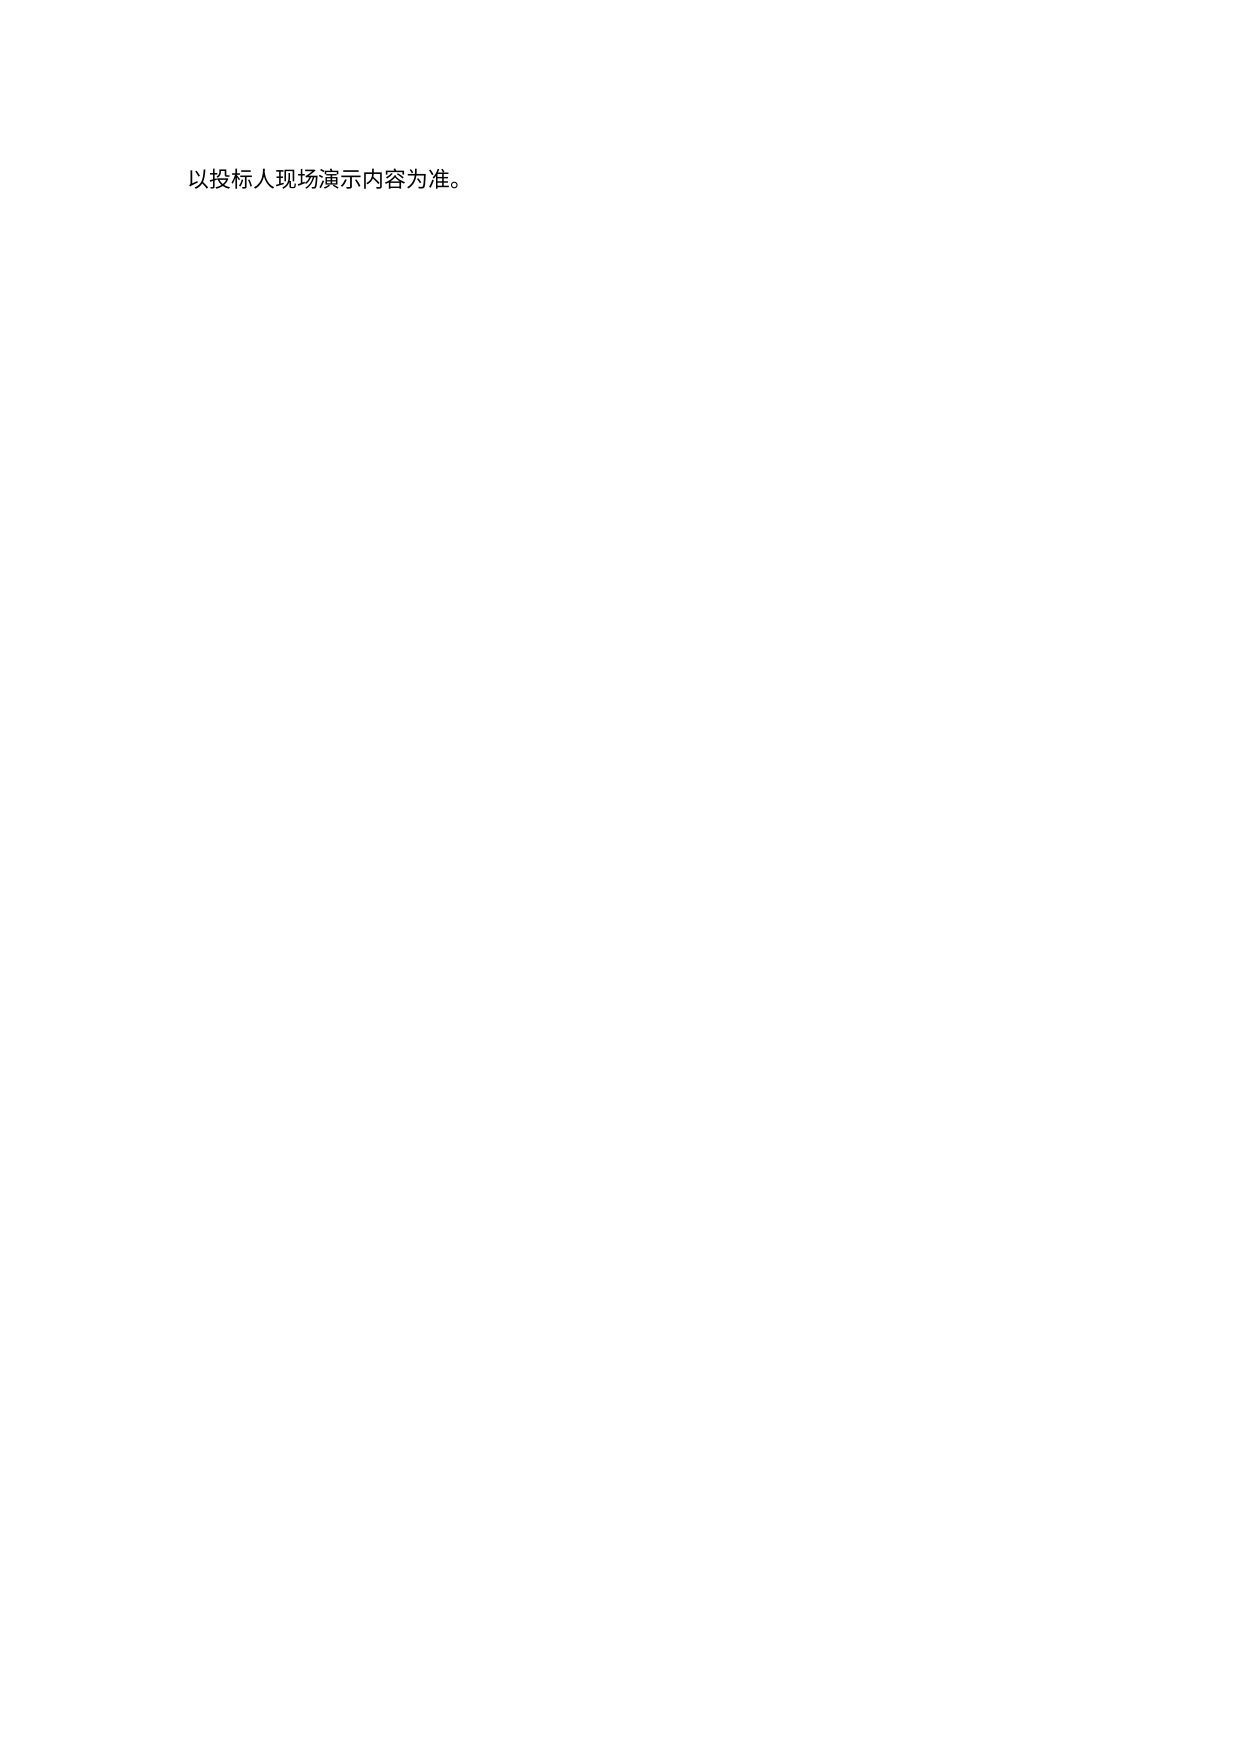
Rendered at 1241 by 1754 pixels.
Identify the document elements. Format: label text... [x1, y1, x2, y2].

text 以投标人现场演示内容为准。 [187, 162, 1053, 194]
